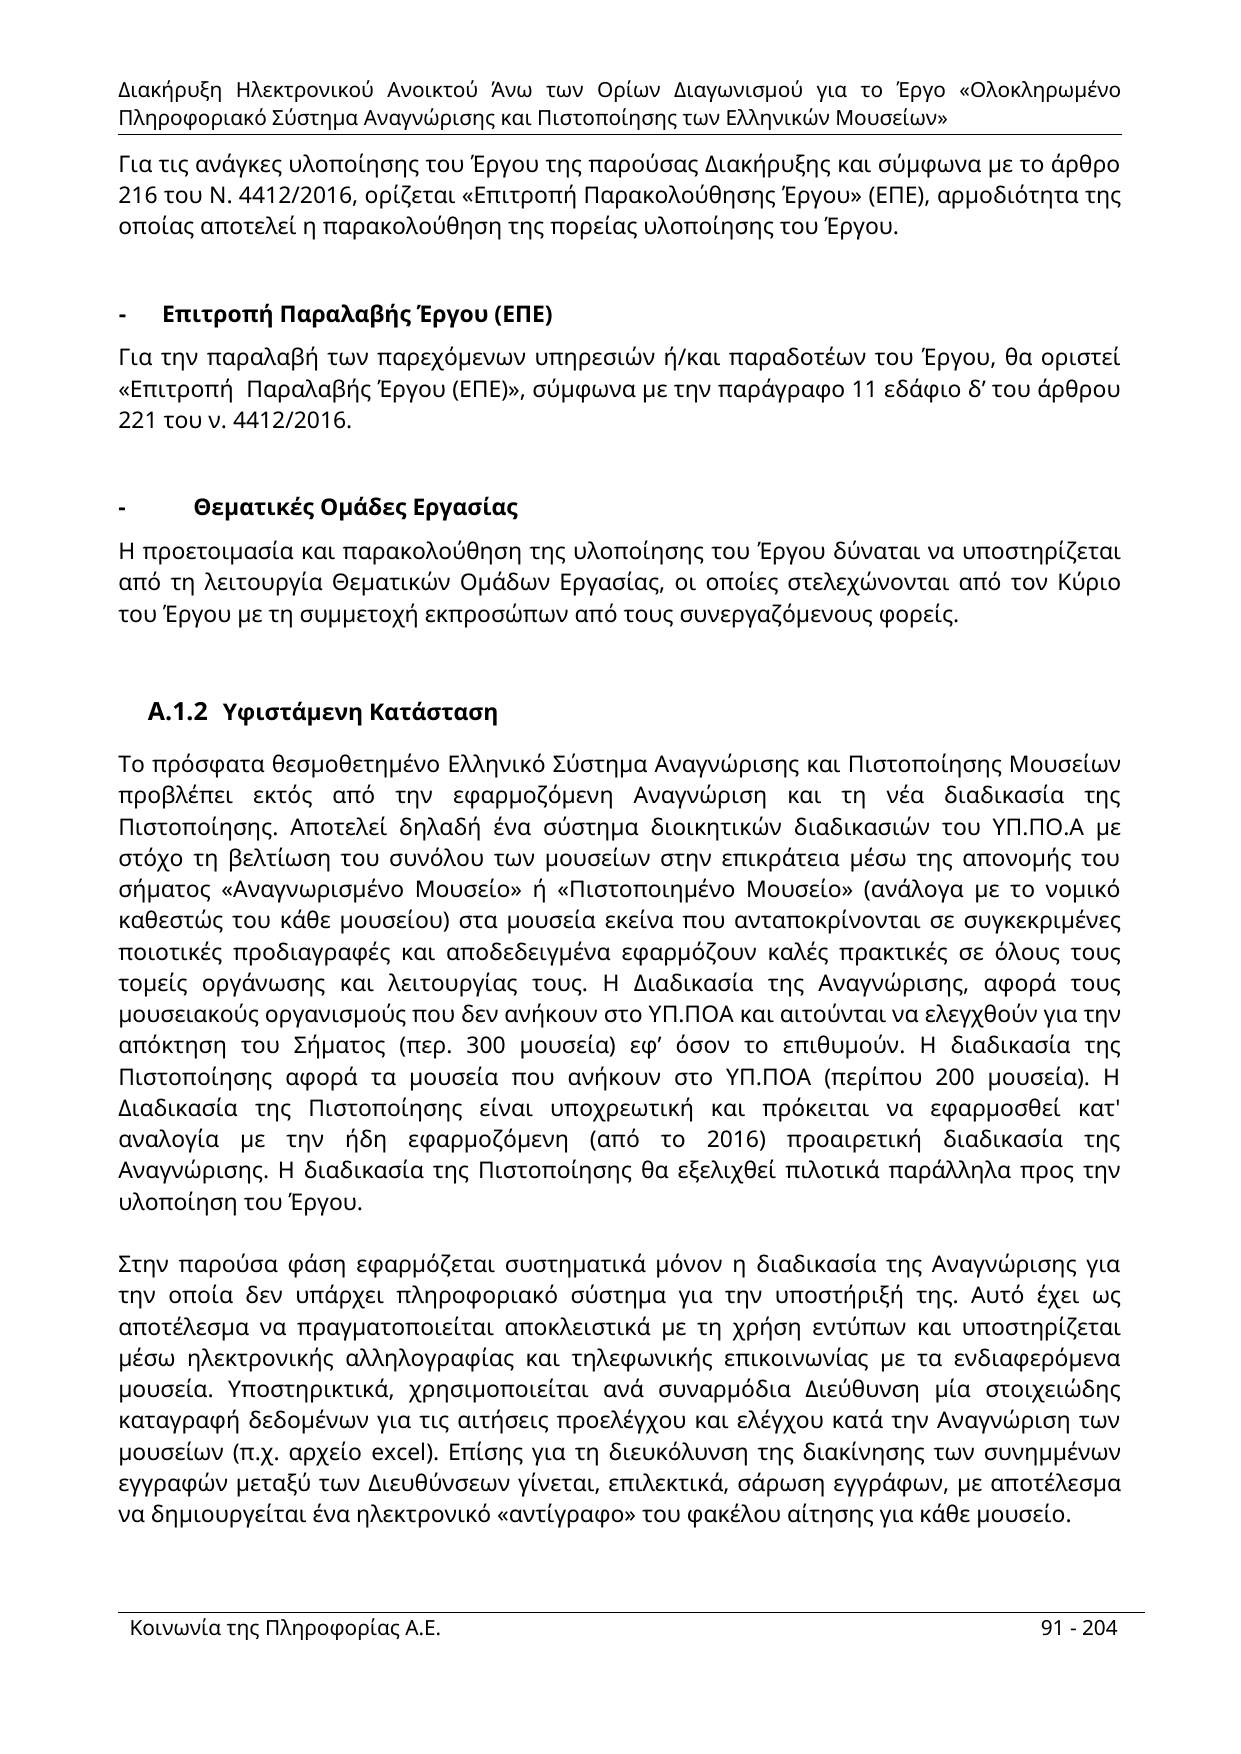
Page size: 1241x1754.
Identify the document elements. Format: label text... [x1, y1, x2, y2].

text - Θεματικές Ομάδες Εργασίας [118, 491, 1122, 522]
text Το πρόσφατα θεσμοθετημένο Ελληνικό Σύστημα Αναγνώρισης και Πιστοποίησης Μουσείων προβλέπει εκτός από την εφαρμοζόμενη Αναγνώριση και τη νέα διαδικασία της Πιστοποίησης. Αποτελεί δηλαδή ένα σύστημα διοικητικών διαδικασιών του ΥΠ.ΠΟ.Α με στόχο τη βελτίωση του συνόλου των μουσείων στην επικράτεια μέσω της απονομής του σήματος «Αναγνωρισμένο Μουσείο» ή «Πιστοποιημένο Μουσείο» (ανάλογα με το νομικό καθεστώς του κάθε μουσείου) στα μουσεία εκείνα που ανταποκρίνονται σε συγκεκριμένες ποιοτικές προδιαγραφές και αποδεδειγμένα εφαρμόζουν καλές πρακτικές σε όλους τους τομείς οργάνωσης και λειτουργίας τους. Η Διαδικασία της Αναγνώρισης, αφορά τους μουσειακούς οργανισμούς που δεν ανήκουν στο ΥΠ.ΠΟΑ και αιτούνται να ελεγχθούν για την απόκτηση του Σήματος (περ. 300 μουσεία) εφ’ όσον το επιθυμούν. Η διαδικασία της Πιστοποίησης αφορά τα μουσεία που ανήκουν στο ΥΠ.ΠΟΑ (περίπου 200 μουσεία). Η Διαδικασία της Πιστοποίησης είναι υποχρεωτική και πρόκειται να εφαρμοσθεί κατ' αναλογία με την ήδη εφαρμοζόμενη (από το 2016) προαιρετική διαδικασία της Αναγνώρισης. Η διαδικασία της Πιστοποίησης θα εξελιχθεί πιλοτικά παράλληλα προς την υλοποίηση του Έργου. [118, 748, 1122, 1217]
text Η προετοιμασία και παρακολούθηση της υλοποίησης του Έργου δύναται να υποστηρίζεται από τη λειτουργία Θεματικών Ομάδων Εργασίας, οι οποίες στελεχώνονται από τον Κύριο του Έργου με τη συμμετοχή εκπροσώπων από τους συνεργαζόμενους φορείς. [118, 535, 1122, 629]
text Στην παρούσα φάση εφαρμόζεται συστηματικά μόνον η διαδικασία της Αναγνώρισης για την οποία δεν υπάρχει πληροφοριακό σύστημα για την υποστήριξή της. Αυτό έχει ως αποτέλεσμα να πραγματοποιείται αποκλειστικά με τη χρήση εντύπων και υποστηρίζεται μέσω ηλεκτρονικής αλληλογραφίας και τηλεφωνικής επικοινωνίας με τα ενδιαφερόμενα μουσεία. Υποστηρικτικά, χρησιμοποιείται ανά συναρμόδια Διεύθυνση μία στοιχειώδης καταγραφή δεδομένων για τις αιτήσεις προελέγχου και ελέγχου κατά την Αναγνώριση των μουσείων (π.χ. αρχείο excel). Επίσης για τη διευκόλυνση της διακίνησης των συνημμένων εγγραφών μεταξύ των Διευθύνσεων γίνεται, επιλεκτικά, σάρωση εγγράφων, με αποτέλεσμα να δημιουργείται ένα ηλεκτρονικό «αντίγραφο» του φακέλου αίτησης για κάθε μουσείο. [118, 1248, 1122, 1529]
list Επιτροπή Παραλαβής Έργου (ΕΠΕ) [118, 297, 1122, 329]
text Για την παραλαβή των παρεχόμενων υπηρεσιών ή/και παραδοτέων του Έργου, θα οριστεί «Επιτροπή Παραλαβής Έργου (ΕΠΕ)», σύμφωνα με την παράγραφο 11 εδάφιο δ’ του άρθρου 221 του ν. 4412/2016. [118, 341, 1122, 435]
text Για τις ανάγκες υλοποίησης του Έργου της παρούσας Διακήρυξης και σύμφωνα με το άρθρο 216 του Ν. 4412/2016, ορίζεται «Επιτροπή Παρακολούθησης Έργου» (ΕΠΕ), αρμοδιότητα της οποίας αποτελεί η παρακολούθηση της πορείας υλοποίησης του Έργου. [118, 147, 1122, 241]
subtitle Υφιστάμενη Κατάσταση [148, 693, 1122, 727]
